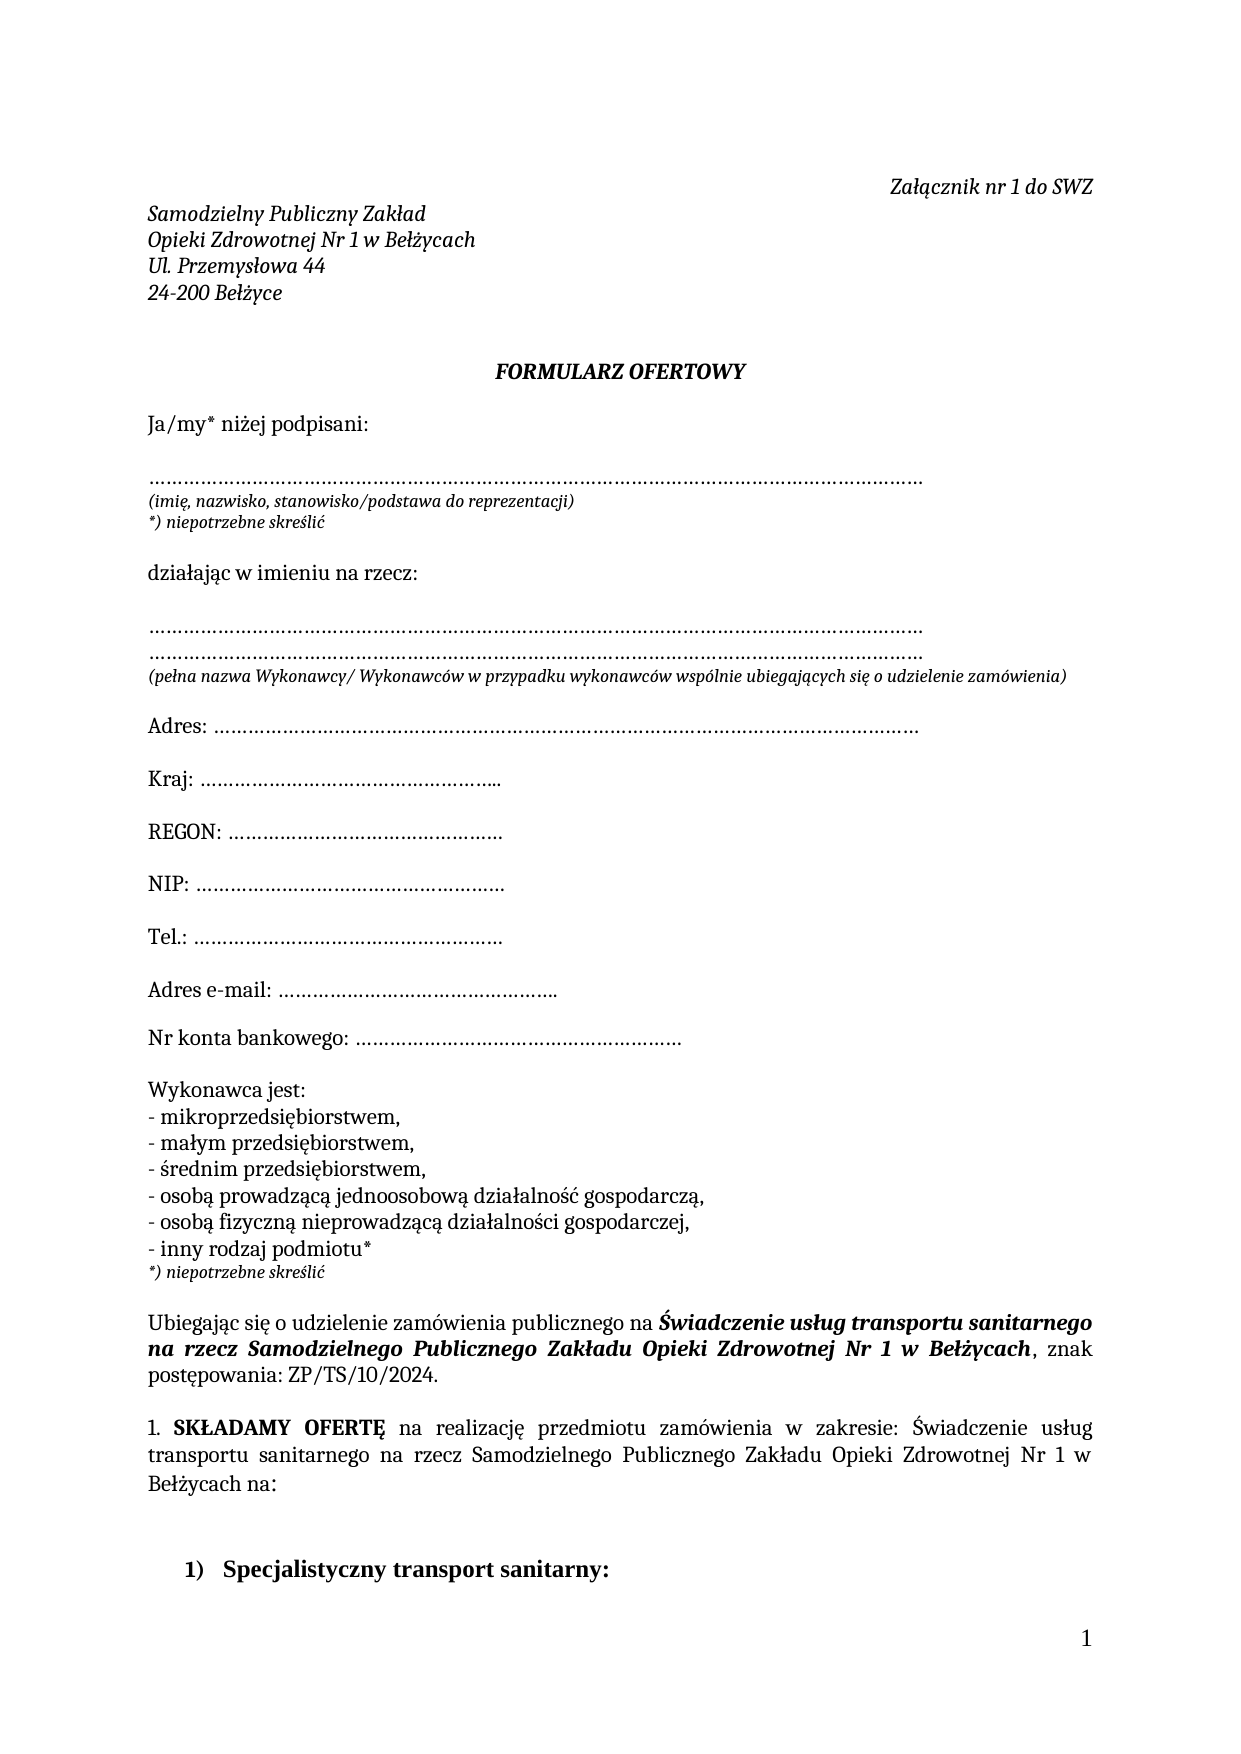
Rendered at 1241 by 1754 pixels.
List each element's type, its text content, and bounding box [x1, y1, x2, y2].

text Nr konta bankowego: ………………………………………………… [148, 1024, 1093, 1051]
text Samodzielny Publiczny Zakład [148, 200, 1093, 227]
text działając w imieniu na rzecz: [148, 560, 1093, 586]
text Tel.: ……………………………………………… [148, 924, 1093, 950]
text Kraj: …………………………………………….. [148, 766, 1093, 792]
text REGON: ………………………………………… [148, 818, 1093, 845]
text - małym przedsiębiorstwem, [148, 1130, 1093, 1156]
text Ubiegając się o udzielenie zamówienia publicznego na Świadczenie usług transportu sanitarnego na rzecz Samodzielnego Publicznego Zakładu Opieki Zdrowotnej Nr 1 w Bełżycach, znak postępowania: ZP/TS/10/2024. [148, 1309, 1093, 1389]
text ……………………………………………………………………………………………………………………… [148, 639, 1093, 665]
text FORMULARZ OFERTOWY [148, 358, 1093, 385]
text Opieki Zdrowotnej Nr 1 w Bełżycach [148, 227, 1093, 253]
list Specjalistyczny transport sanitarny: [185, 1554, 1093, 1583]
text - osobą prowadzącą jednoosobową działalność gospodarczą, [148, 1183, 1093, 1209]
text Wykonawca jest: [148, 1077, 1093, 1103]
text ……………………………………………………………………………………………………………………… [148, 612, 1093, 639]
text (pełna nazwa Wykonawcy/ Wykonawców w przypadku wykonawców wspólnie ubiegających się o udzielenie zamówienia) [148, 665, 1093, 687]
text (imię, nazwisko, stanowisko/podstawa do reprezentacji) [148, 490, 1093, 512]
text 1. SKŁADAMY OFERTĘ na realizację przedmiotu zamówienia w zakresie: Świadczenie usług transportu sanitarnego na rzecz Samodzielnego Publicznego Zakładu Opieki Zdrowotnej Nr 1 w Bełżycach na: [148, 1415, 1093, 1497]
text - inny rodzaj podmiotu* [148, 1235, 1093, 1262]
text NIP: ……………………………………………… [148, 871, 1093, 897]
text Adres e-mail: …………………………………………. [148, 977, 1093, 1003]
text Ul. Przemysłowa 44 [148, 253, 1093, 279]
text 24-200 Bełżyce [148, 279, 1093, 306]
text Adres: …………………………………………………………………………………………………………… [148, 713, 1093, 739]
text *) niepotrzebne skreślić [148, 512, 1093, 533]
text ……………………………………………………………………………………………………………………… [148, 464, 1093, 490]
text - osobą fizyczną nieprowadzącą działalności gospodarczej, [148, 1209, 1093, 1235]
text - średnim przedsiębiorstwem, [148, 1156, 1093, 1183]
text - mikroprzedsiębiorstwem, [148, 1103, 1093, 1130]
text Załącznik nr 1 do SWZ [148, 174, 1093, 200]
text *) niepotrzebne skreślić [148, 1262, 1093, 1283]
text Ja/my* niżej podpisani: [148, 411, 1093, 437]
